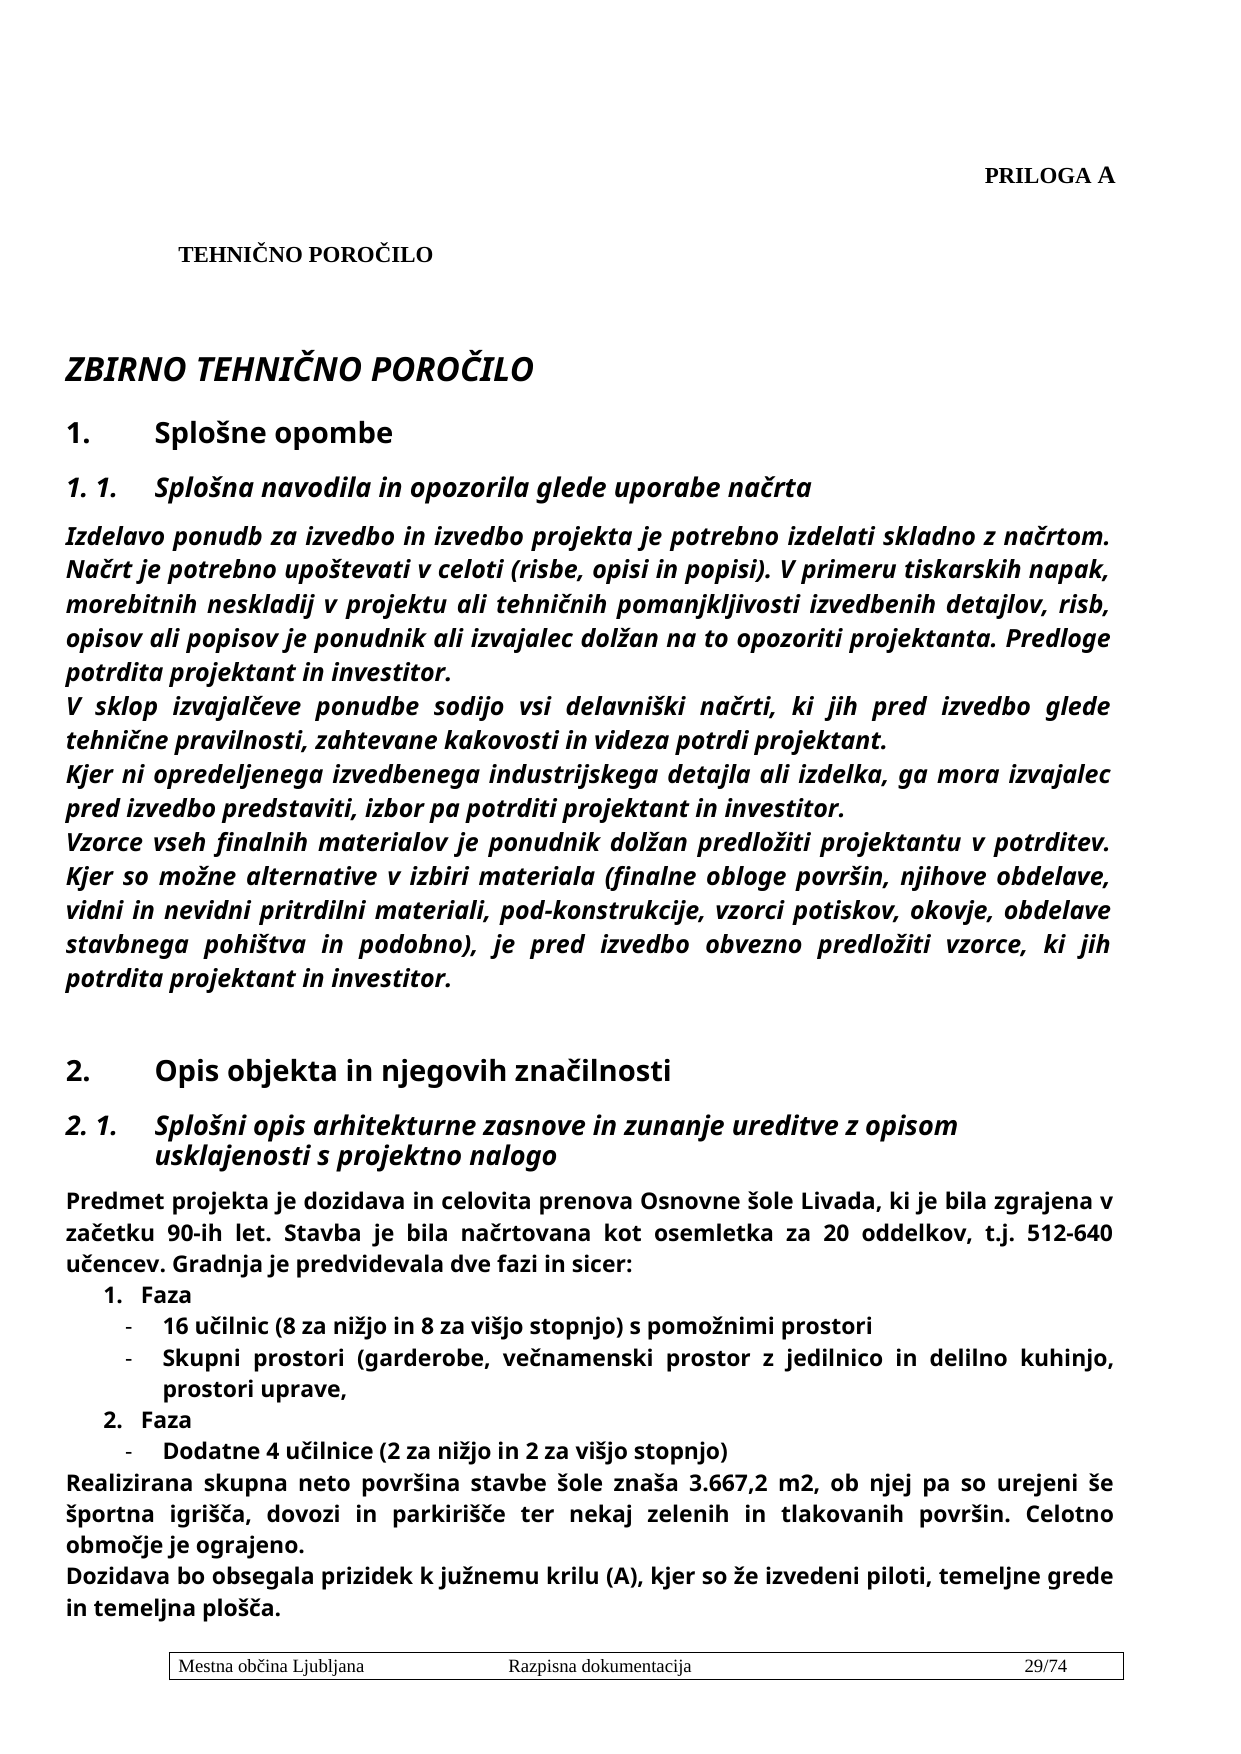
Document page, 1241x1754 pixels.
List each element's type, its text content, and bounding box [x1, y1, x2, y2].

subtitle ZBIRNO TEHNIČNO POROČILO [66, 346, 1115, 391]
text Dozidava bo obsegala prizidek k južnemu krilu (A), kjer so že izvedeni piloti, temeljne grede in temeljna plošča. [66, 1560, 1115, 1623]
text Vzorce vseh finalnih materialov je ponudnik dolžan predložiti projektantu v potrditev. Kjer so možne alternative v izbiri materiala (finalne obloge površin, njihove obdelave, vidni in nevidni pritrdilni materiali, pod-konstrukcije, vzorci potiskov, okovje, obdelave stavbnega pohištva in podobno), je pred izvedbo obvezno predložiti vzorce, ki jih potrdita projektant in investitor. [66, 825, 1115, 995]
text TEHNIČNO POROČILO [178, 242, 1115, 268]
text Realizirana skupna neto površina stavbe šole znaša 3.667,2 m2, ob njej pa so urejeni še športna igrišča, dovozi in parkirišče ter nekaj zelenih in tlakovanih površin. Celotno območje je ograjeno. [66, 1467, 1115, 1560]
list Skupni prostori (garderobe, večnamenski prostor z jedilnico in delilno kuhinjo, prostori uprave, [125, 1342, 1115, 1404]
text Izdelavo ponudb za izvedbo in izvedbo projekta je potrebno izdelati skladno z načrtom. Načrt je potrebno upoštevati v celoti (risbe, opisi in popisi). V primeru tiskarskih napak, morebitnih neskladij v projektu ali tehničnih pomanjkljivosti izvedbenih detajlov, risb, opisov ali popisov je ponudnik ali izvajalec dolžan na to opozoriti projektanta. Predloge potrdita projektant in investitor. [66, 518, 1115, 688]
subtitle Splošne opombe [66, 420, 1115, 449]
list Dodatne 4 učilnice (2 za nižjo in 2 za višjo stopnjo) [125, 1435, 1115, 1467]
text V sklop izvajalčeve ponudbe sodijo vsi delavniški načrti, ki jih pred izvedbo glede tehnične pravilnosti, zahtevane kakovosti in videza potrdi projektant. [66, 688, 1115, 757]
text Kjer ni opredeljenega izvedbenega industrijskega detajla ali izdelka, ga mora izvajalec pred izvedbo predstaviti, izbor pa potrditi projektant in investitor. [66, 757, 1115, 825]
subtitle Opis objekta in njegovih značilnosti [66, 1058, 1115, 1087]
subtitle Splošna navodila in opozorila glede uporabe načrta [66, 474, 1115, 503]
subtitle Splošni opis arhitekturne zasnove in zunanje ureditve z opisom usklajenosti s projektno nalogo [66, 1112, 1115, 1171]
list Faza [103, 1279, 1115, 1310]
list 16 učilnic (8 za nižjo in 8 za višjo stopnjo) s pomožnimi prostori [125, 1310, 1115, 1342]
text Predmet projekta je dozidava in celovita prenova Osnovne šole Livada, ki je bila zgrajena v začetku 90-ih let. Stavba je bila načrtovana kot osemletka za 20 oddelkov, t.j. 512-640 učencev. Gradnja je predvidevala dve fazi in sicer: [66, 1185, 1115, 1279]
text PRILOGA A [66, 160, 1115, 189]
list Faza [103, 1404, 1115, 1435]
